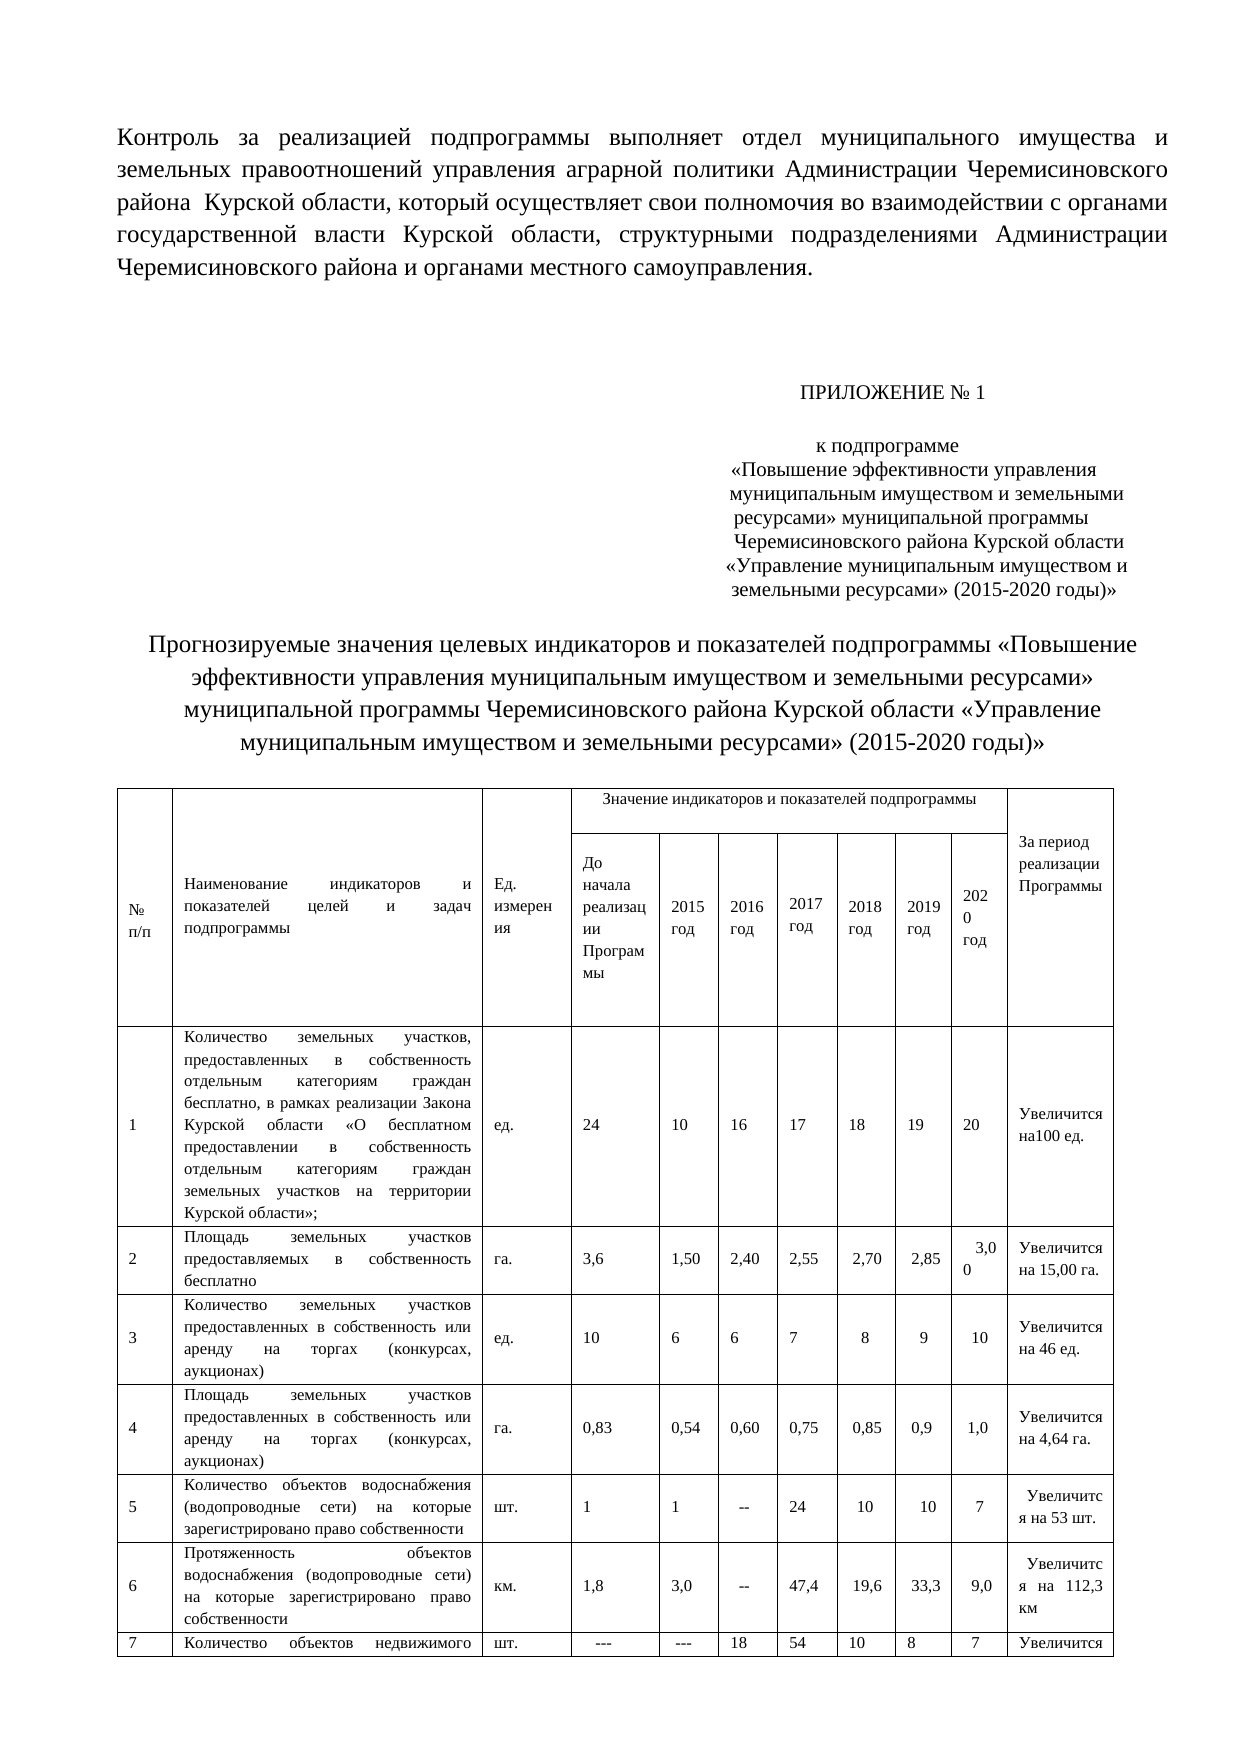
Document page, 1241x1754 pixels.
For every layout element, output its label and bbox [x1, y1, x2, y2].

table_header [117, 89, 1169, 1657]
